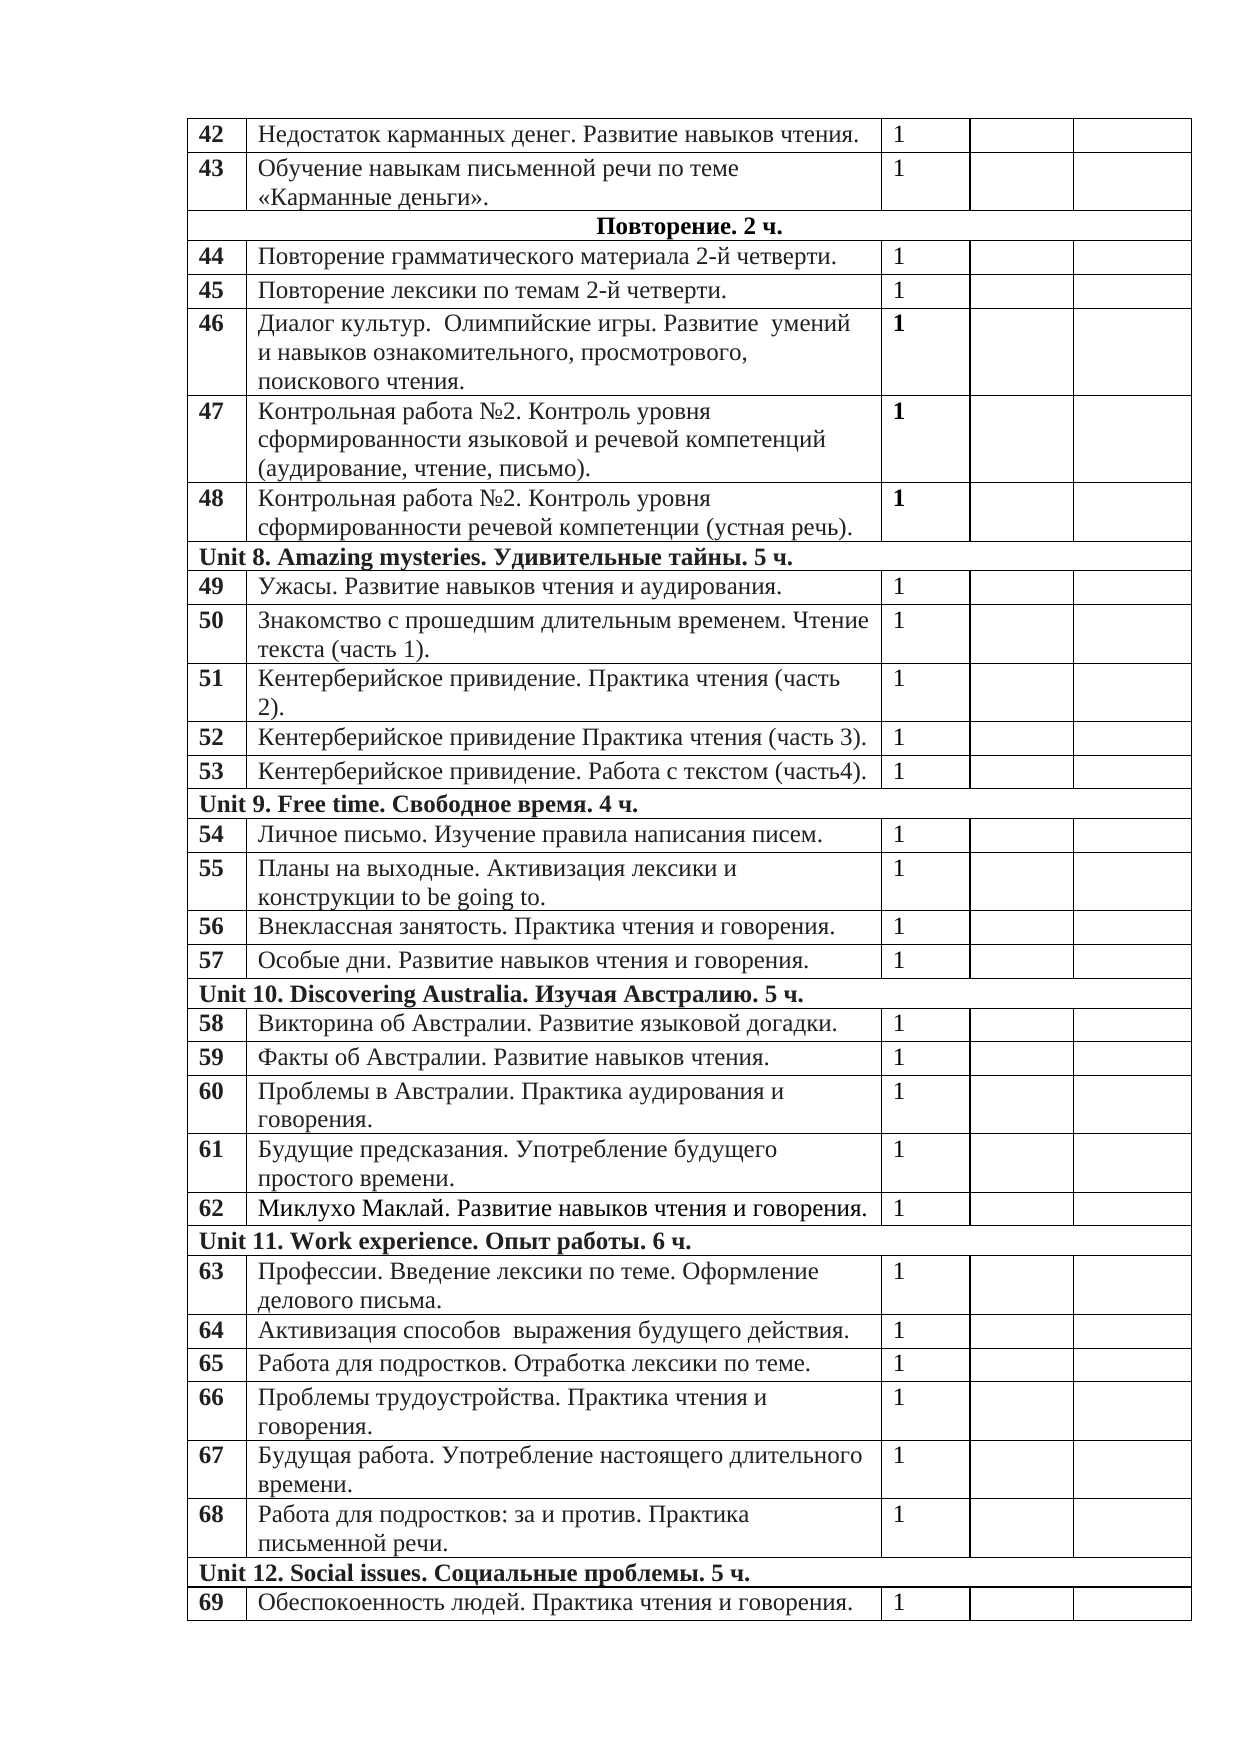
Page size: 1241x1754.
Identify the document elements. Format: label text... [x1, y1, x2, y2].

table_cell Unit 8. Amazing mysteries. Удивительные тайны. 5 ч. [188, 542, 1191, 570]
table_cell [971, 853, 1073, 910]
table_cell [1074, 1076, 1191, 1133]
table_cell Кентерберийское привидение. Практика чтения (часть 2). [247, 664, 881, 721]
table_cell [971, 1382, 1073, 1439]
table_cell 57 [188, 945, 246, 978]
table_cell Ужасы. Развитие навыков чтения и аудирования. [247, 571, 881, 604]
table_cell [1074, 945, 1191, 978]
table_cell 1 [882, 853, 969, 910]
table_cell Планы на выходные. Активизация лексики и конструкции to be going to. [247, 853, 881, 910]
table_cell Профессии. Введение лексики по теме. Оформление делового письма. [247, 1256, 881, 1314]
table_cell Unit 9. Free time. Свободное время. 4 ч. [188, 789, 1191, 818]
table_cell Викторина об Австралии. Развитие языковой догадки. [247, 1009, 881, 1041]
table_cell [971, 605, 1073, 662]
table_cell [971, 1349, 1073, 1381]
table_cell [971, 309, 1073, 395]
table_cell 1 [882, 1076, 969, 1133]
table_cell 1 [882, 1349, 969, 1381]
table_cell Обеспокоенность людей. Практика чтения и говорения. [247, 1588, 881, 1620]
table_cell Проблемы в Австралии. Практика аудирования и говорения. [247, 1076, 881, 1133]
table_cell 1 [882, 483, 969, 541]
table_cell 1 [882, 1588, 969, 1620]
table_cell [971, 241, 1073, 274]
table_cell [1074, 819, 1191, 852]
table_cell [971, 119, 1073, 152]
table_cell 64 [188, 1315, 246, 1347]
table_cell [1074, 1134, 1191, 1192]
table_cell 43 [188, 153, 246, 210]
table_cell 50 [188, 605, 246, 662]
table_cell [1074, 571, 1191, 604]
table_cell Повторение грамматического материала 2-й четверти. [247, 241, 881, 274]
table_cell Кентерберийское привидение Практика чтения (часть 3). [247, 722, 881, 755]
table_cell 1 [882, 1193, 969, 1225]
table_cell [1074, 1382, 1191, 1439]
table_cell [1074, 1256, 1191, 1314]
table_cell 65 [188, 1349, 246, 1381]
table_cell 55 [188, 853, 246, 910]
table_cell 1 [882, 1315, 969, 1347]
table_cell [1074, 483, 1191, 541]
table_cell 52 [188, 722, 246, 755]
table_cell 54 [188, 819, 246, 852]
table_cell Будущая работа. Употребление настоящего длительного времени. [247, 1441, 881, 1498]
table_cell [971, 1134, 1073, 1192]
table_cell [1074, 756, 1191, 788]
table_cell [971, 1588, 1073, 1620]
table_cell 1 [882, 1382, 969, 1439]
table_cell 1 [882, 1499, 969, 1557]
table_cell 1 [882, 722, 969, 755]
table_cell 1 [882, 241, 969, 274]
table_cell Контрольная работа №2. Контроль уровня сформированности речевой компетенции (устная речь). [247, 483, 881, 541]
table_cell [1074, 1499, 1191, 1557]
table_cell Активизация способов выражения будущего действия. [247, 1315, 881, 1347]
table_cell Повторение лексики по темам 2-й четверти. [247, 275, 881, 307]
table_cell Работа для подростков. Отработка лексики по теме. [247, 1349, 881, 1381]
table_cell Unit 12. Social issues. Социальные проблемы. 5 ч. [188, 1558, 1191, 1586]
table_cell [971, 1193, 1073, 1225]
table_cell [1074, 1009, 1191, 1041]
table_cell 1 [882, 605, 969, 662]
table_cell 69 [188, 1588, 246, 1620]
table_cell Обучение навыкам письменной речи по теме «Карманные деньги». [247, 153, 881, 210]
table_cell [1074, 911, 1191, 944]
table_cell [1074, 275, 1191, 307]
table_cell 66 [188, 1382, 246, 1439]
table_cell 1 [882, 911, 969, 944]
table_cell [971, 1315, 1073, 1347]
table_cell [971, 396, 1073, 482]
table_cell Unit 10. Discovering Australia. Изучая Австралию. 5 ч. [188, 979, 1191, 1007]
table_cell [1074, 241, 1191, 274]
table_cell Факты об Австралии. Развитие навыков чтения. [247, 1042, 881, 1075]
table_cell Контрольная работа №2. Контроль уровня сформированности языковой и речевой компетенций (аудирование, чтение, письмо). [247, 396, 881, 482]
table_cell [1074, 1441, 1191, 1498]
table_cell [1074, 1193, 1191, 1225]
table_cell 44 [188, 241, 246, 274]
table_cell [971, 945, 1073, 978]
table_cell [1074, 722, 1191, 755]
table_cell 46 [188, 309, 246, 395]
table_cell 1 [882, 153, 969, 210]
table_cell [1074, 1349, 1191, 1381]
table_cell [971, 153, 1073, 210]
table_cell [1074, 1042, 1191, 1075]
table_cell Кентерберийское привидение. Работа с текстом (часть4). [247, 756, 881, 788]
table_cell 61 [188, 1134, 246, 1192]
table_cell 1 [882, 945, 969, 978]
table_cell 1 [882, 819, 969, 852]
table_cell 67 [188, 1441, 246, 1498]
table_cell [971, 1256, 1073, 1314]
table_cell 51 [188, 664, 246, 721]
table_cell 60 [188, 1076, 246, 1133]
table_cell 1 [882, 309, 969, 395]
table_cell Внеклассная занятость. Практика чтения и говорения. [247, 911, 881, 944]
table_cell Миклухо Маклай. Развитие навыков чтения и говорения. [247, 1193, 881, 1225]
table_cell [971, 1499, 1073, 1557]
table_cell 63 [188, 1256, 246, 1314]
table_cell Особые дни. Развитие навыков чтения и говорения. [247, 945, 881, 978]
table_cell Личное письмо. Изучение правила написания писем. [247, 819, 881, 852]
table_cell [971, 1009, 1073, 1041]
table_cell 49 [188, 571, 246, 604]
table_cell [971, 483, 1073, 541]
table_cell 1 [882, 756, 969, 788]
table_cell 53 [188, 756, 246, 788]
table_cell [971, 571, 1073, 604]
table_cell 1 [882, 664, 969, 721]
table_cell [1074, 605, 1191, 662]
table_cell 1 [882, 396, 969, 482]
table_cell Повторение. 2 ч. [188, 211, 1191, 240]
table_cell 62 [188, 1193, 246, 1225]
table_cell [1074, 664, 1191, 721]
table_cell 68 [188, 1499, 246, 1557]
table_cell 58 [188, 1009, 246, 1041]
table_cell [1074, 309, 1191, 395]
table_cell [1074, 1588, 1191, 1620]
table_cell [1074, 853, 1191, 910]
table_cell 47 [188, 396, 246, 482]
table_cell 1 [882, 1441, 969, 1498]
table_cell Знакомство с прошедшим длительным временем. Чтение текста (часть 1). [247, 605, 881, 662]
table_cell [971, 275, 1073, 307]
table_cell Будущие предсказания. Употребление будущего простого времени. [247, 1134, 881, 1192]
table_cell 1 [882, 1134, 969, 1192]
table_cell 1 [882, 1256, 969, 1314]
table_cell Работа для подростков: за и против. Практика письменной речи. [247, 1499, 881, 1557]
table_cell [971, 1076, 1073, 1133]
table_cell 1 [882, 119, 969, 152]
table_cell [1074, 153, 1191, 210]
table_cell Недостаток карманных денег. Развитие навыков чтения. [247, 119, 881, 152]
table_cell [971, 819, 1073, 852]
table_cell [971, 664, 1073, 721]
table_cell 1 [882, 1042, 969, 1075]
table_cell 48 [188, 483, 246, 541]
table_cell Проблемы трудоустройства. Практика чтения и говорения. [247, 1382, 881, 1439]
table_cell 1 [882, 1009, 969, 1041]
table_cell [971, 1042, 1073, 1075]
table_cell [971, 756, 1073, 788]
table_cell 56 [188, 911, 246, 944]
table_cell Диалог культур. Олимпийские игры. Развитие умений и навыков ознакомительного, просмотрового, поискового чтения. [247, 309, 881, 395]
table_cell [1074, 119, 1191, 152]
table_cell [1074, 396, 1191, 482]
table_cell [971, 1441, 1073, 1498]
table_cell Unit 11. Work experience. Опыт работы. 6 ч. [188, 1226, 1191, 1255]
table_cell 45 [188, 275, 246, 307]
table_cell [971, 911, 1073, 944]
table_cell 1 [882, 275, 969, 307]
table_cell [971, 722, 1073, 755]
table_cell 1 [882, 571, 969, 604]
table_cell [1074, 1315, 1191, 1347]
table_cell 42 [188, 119, 246, 152]
table_cell 59 [188, 1042, 246, 1075]
